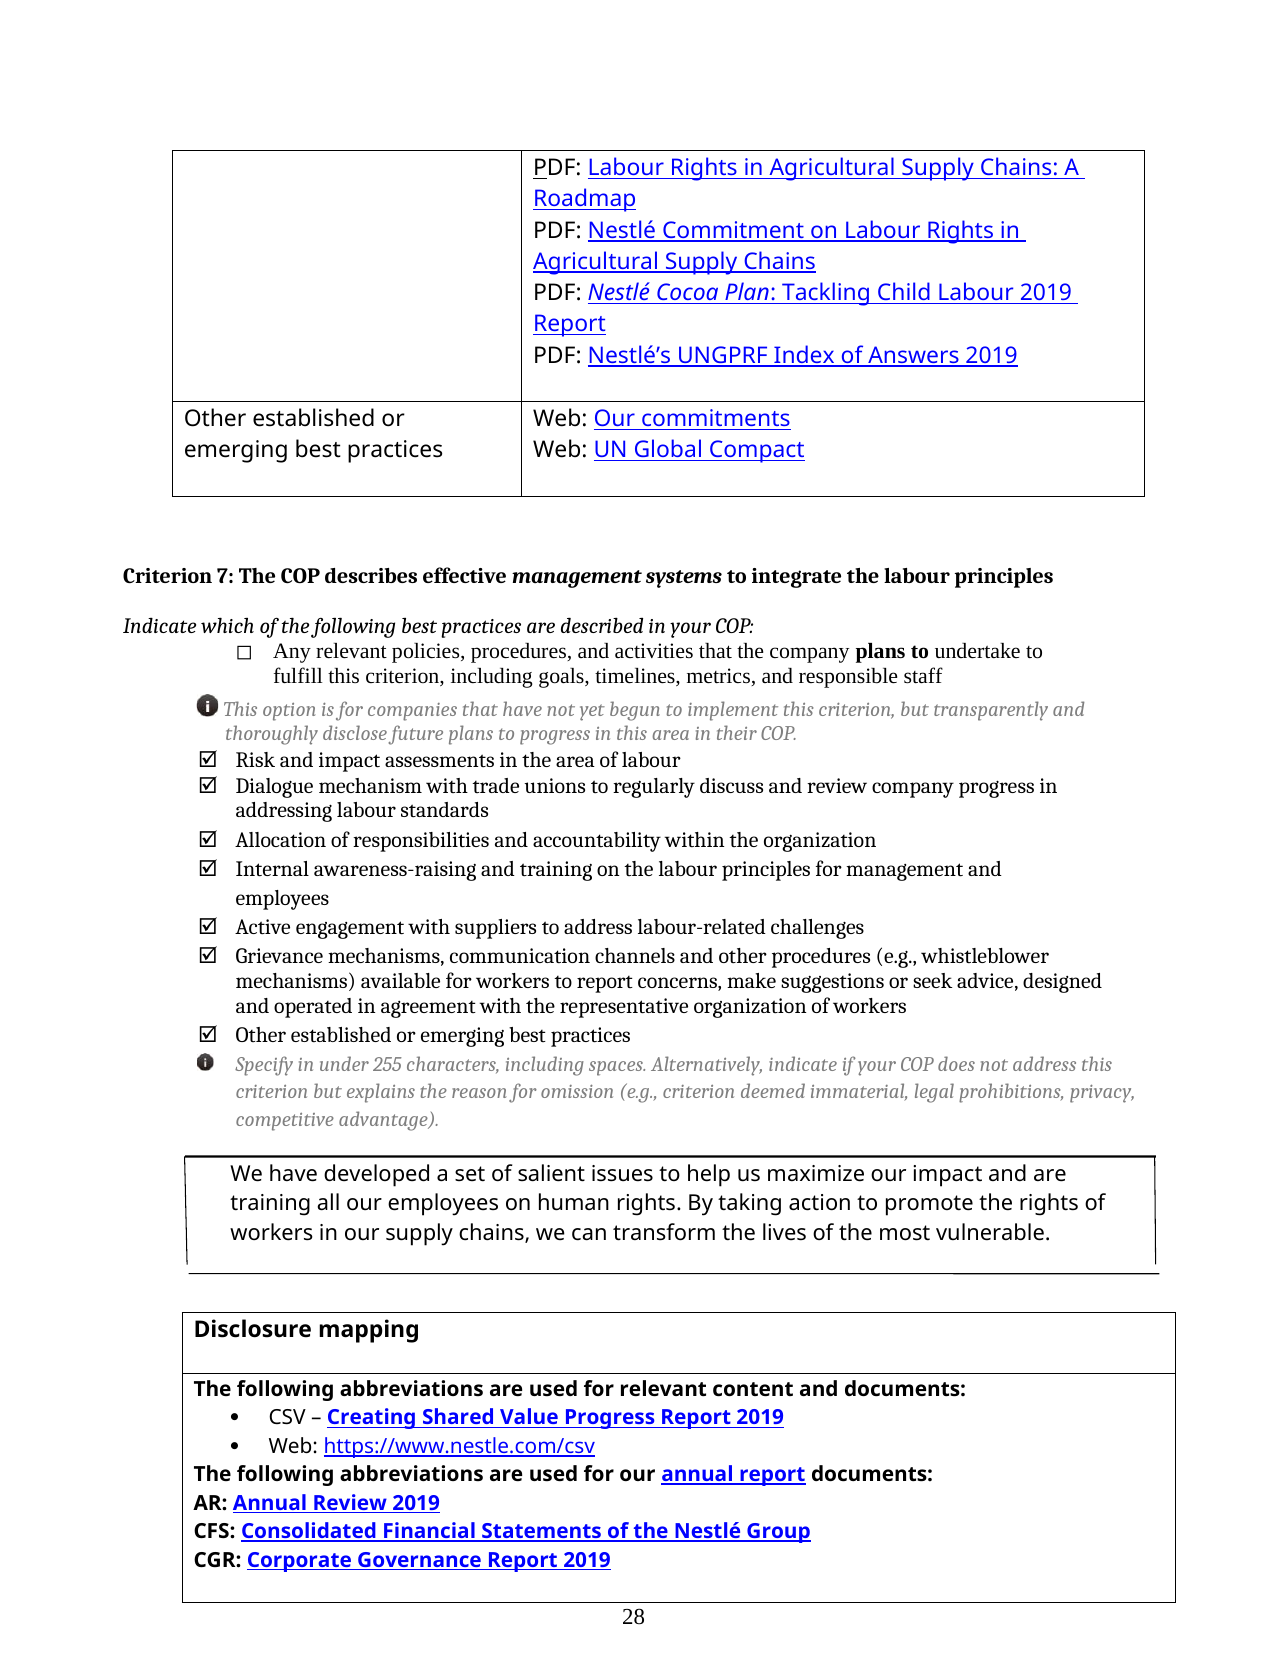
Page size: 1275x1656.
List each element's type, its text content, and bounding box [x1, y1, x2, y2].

text Criterion 7: The COP describes effective management systems to integrate the labour principles [123, 563, 1144, 589]
table_header Disclosure mapping [183, 1313, 1175, 1373]
list Dialogue mechanism with trade unions to regularly discuss and review company progress in addressing labour standards [198, 773, 1058, 823]
list Other established or emerging best practices [198, 1023, 1144, 1048]
text This option is for companies that have not yet begun to implement this criterion, but transparently and thoroughly disclose future plans to progress in this area in their COP. [197, 694, 1110, 746]
list We have developed a set of salient issues to help us maximize our impact and are training all our employees on human rights. By taking action to promote the rights of workers in our supply chains, we can transform the lives of the most vulnerable. [230, 1158, 1144, 1247]
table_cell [173, 151, 521, 401]
list Internal awareness-raising and training on the labour principles for management and employees [198, 857, 1100, 911]
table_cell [522, 151, 1144, 401]
list Risk and impact assessments in the area of labour [198, 748, 1144, 773]
table_cell Other established or emerging best practices [173, 402, 521, 496]
list Any relevant policies, procedures, and activities that the company plans to undertake to fulfill this criterion, including goals, timelines, metrics, and responsible staff [235, 639, 1060, 688]
list Grievance mechanisms, communication channels and other procedures (e.g., whistleblower mechanisms) available for workers to report concerns, make suggestions or seek advice, designed and operated in agreement with the representative organization of workers [198, 943, 1110, 1019]
picture [197, 1053, 214, 1071]
table_cell The following abbreviations are used for relevant content and documents: CSV – Creating Shared Value Progress Report 2019 Web: https://www.nestle.com/csv The following abbreviations are used for our annual report documents: AR: Annual Review 2019 CFS: Consolidated Financial Statements of the Nestlé Group CGR: Corporate Governance Report 2019 [183, 1374, 1175, 1602]
list Allocation of responsibilities and accountability within the organization [198, 827, 1144, 852]
table_cell Web: Our commitments Web: UN Global Compact [522, 402, 1144, 496]
text Indicate which of the following best practices are described in your COP: [123, 614, 1144, 639]
text Specify in under 255 characters, including spaces. Alternatively, indicate if your COP does not address this criterion but explains the reason for omission (e.g., criterion deemed immaterial, legal prohibitions, privacy, competitive advantage). [235, 1053, 1144, 1131]
list Active engagement with suppliers to address labour-related challenges [198, 914, 1100, 940]
picture [196, 694, 219, 717]
